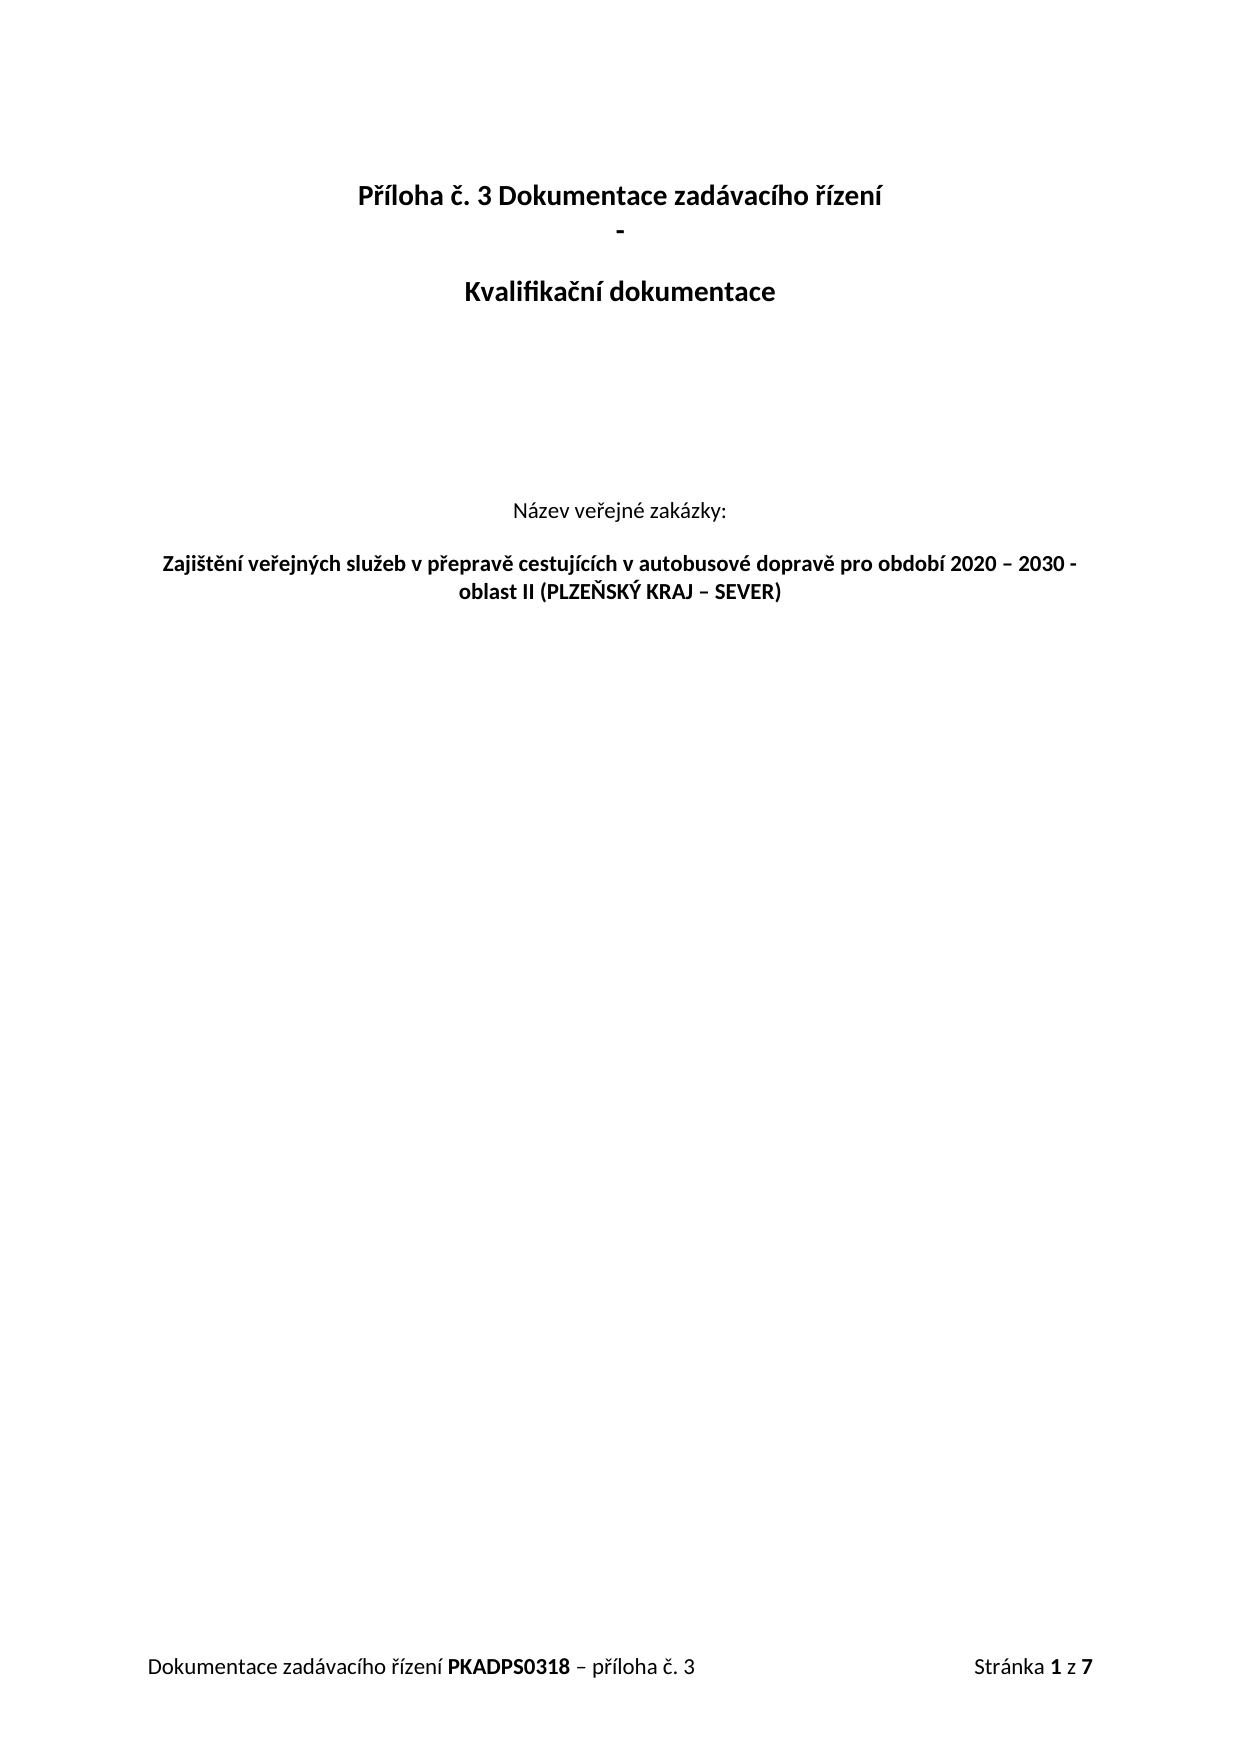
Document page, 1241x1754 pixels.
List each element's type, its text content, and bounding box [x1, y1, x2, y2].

text - [148, 212, 1093, 248]
text Zajištění veřejných služeb v přepravě cestujících v autobusové dopravě pro období 2020 – 2030 - oblast II (PLZEŇSKÝ KRAJ – SEVER) [148, 549, 1093, 605]
text Příloha č. 3 Dokumentace zadávacího řízení [148, 177, 1093, 212]
text Kvalifikační dokumentace [148, 273, 1093, 309]
text Název veřejné zakázky: [148, 496, 1093, 524]
